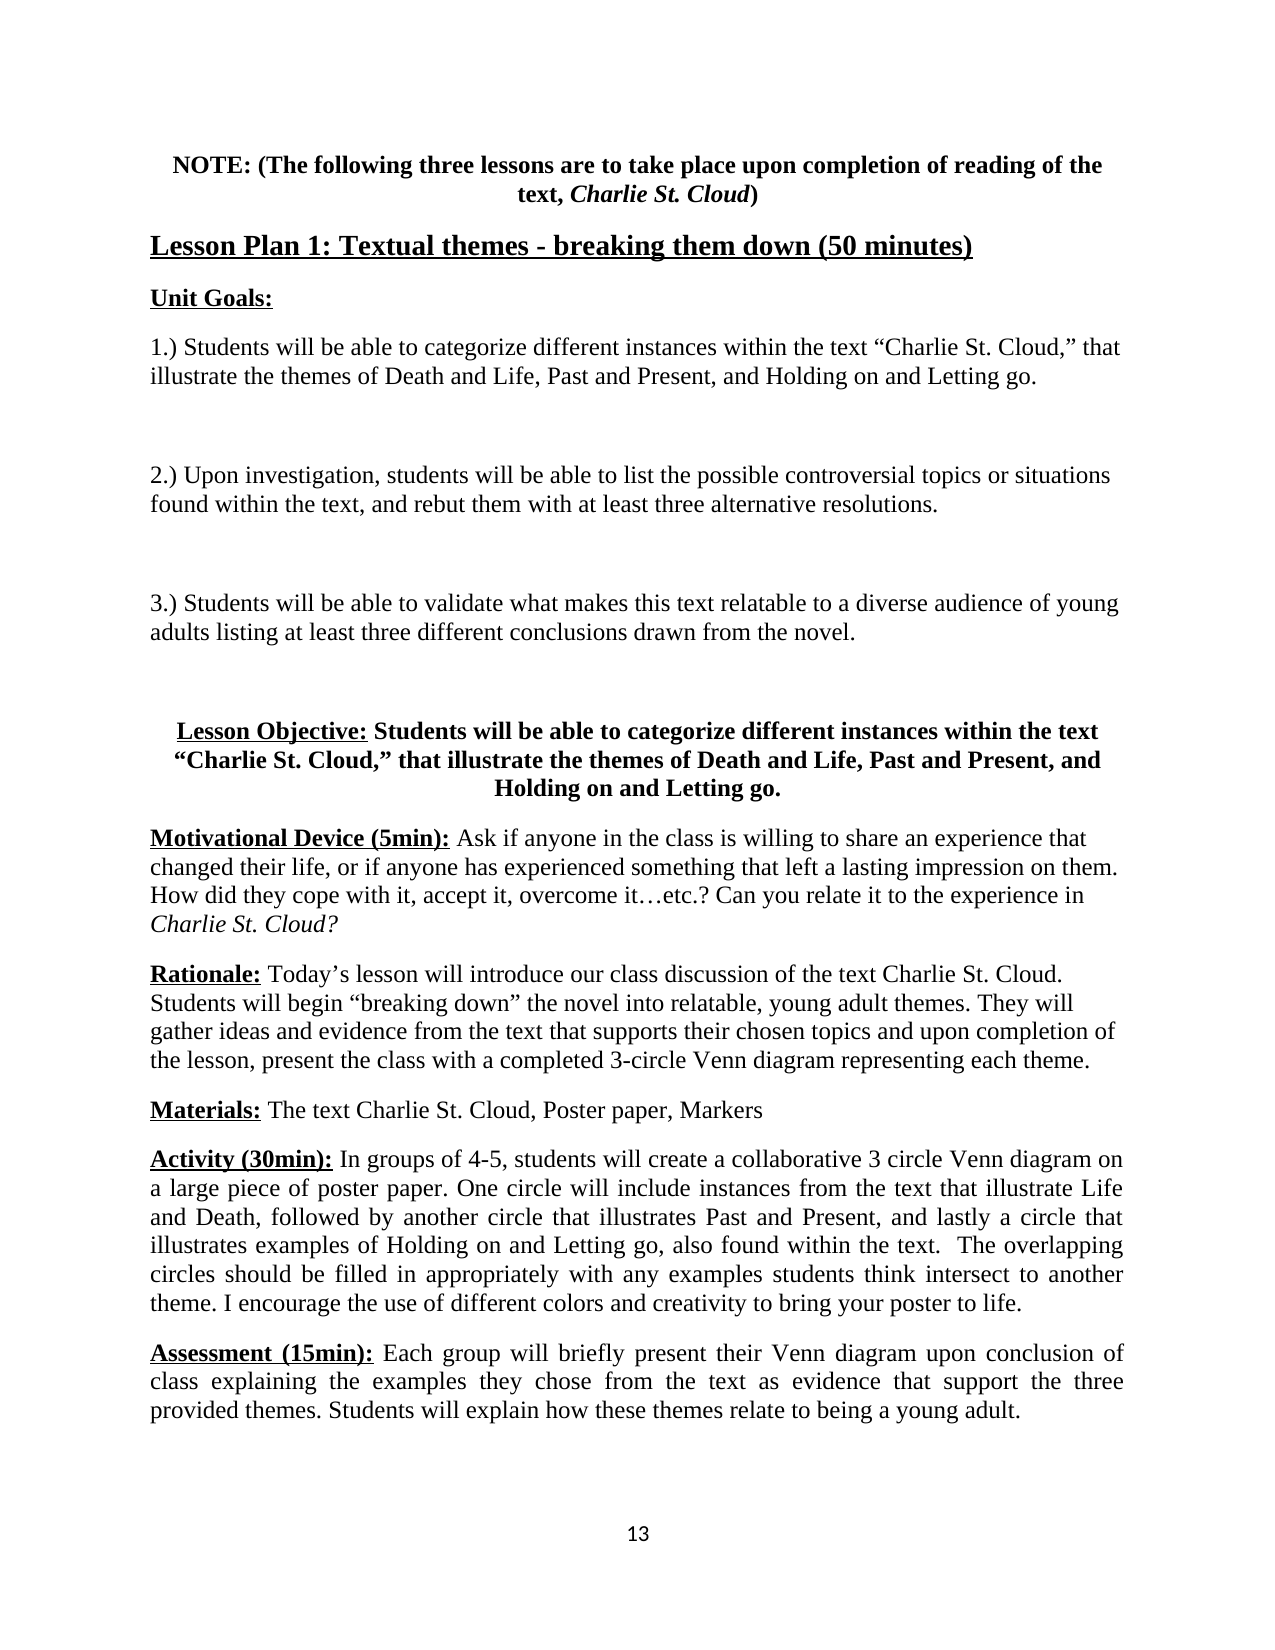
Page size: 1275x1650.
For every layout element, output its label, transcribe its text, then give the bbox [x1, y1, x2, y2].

text 2.) Upon investigation, students will be able to list the possible controversial topics or situations found within the text, and rebut them with at least three alternative resolutions. [150, 460, 1125, 518]
text Materials: The text Charlie St. Cloud, Poster paper, Markers [150, 1095, 1125, 1123]
text Lesson Plan 1: Textual themes - breaking them down (50 minutes) [150, 228, 1125, 262]
text NOTE: (The following three lessons are to take place upon completion of reading of the text, Charlie St. Cloud) [150, 150, 1125, 207]
text Activity (30min): In groups of 4-5, students will create a collaborative 3 circle Venn diagram on a large piece of poster paper. One circle will include instances from the text that illustrate Life and Death, followed by another circle that illustrates Past and Present, and lastly a circle that illustrates examples of Holding on and Letting go, also found within the text. The overlapping circles should be filled in appropriately with any examples students think intersect to another theme. I encourage the use of different colors and creativity to bring your poster to life. [150, 1144, 1125, 1317]
text 1.) Students will be able to categorize different instances within the text “Charlie St. Cloud,” that illustrate the themes of Death and Life, Past and Present, and Holding on and Letting go. [150, 332, 1125, 390]
text Motivational Device (5min): Ask if anyone in the class is willing to share an experience that changed their life, or if anyone has experienced something that left a lasting impression on them. How did they cope with it, accept it, overcome it…etc.? Can you relate it to the experience in Charlie St. Cloud? [150, 823, 1125, 938]
text Rationale: Today’s lesson will introduce our class discussion of the text Charlie St. Cloud. Students will begin “breaking down” the novel into relatable, young adult themes. They will gather ideas and evidence from the text that supports their chosen topics and upon completion of the lesson, present the class with a completed 3-circle Venn diagram representing each theme. [150, 959, 1125, 1074]
text Assessment (15min): Each group will briefly present their Venn diagram upon conclusion of class explaining the examples they chose from the text as evidence that support the three provided themes. Students will explain how these themes relate to being a young adult. [150, 1338, 1125, 1424]
text Unit Goals: [150, 283, 1125, 311]
text 3.) Students will be able to validate what makes this text relatable to a diverse audience of young adults listing at least three different conclusions drawn from the novel. [150, 588, 1125, 646]
text Lesson Objective: Students will be able to categorize different instances within the text “Charlie St. Cloud,” that illustrate the themes of Death and Life, Past and Present, and Holding on and Letting go. [150, 716, 1125, 802]
